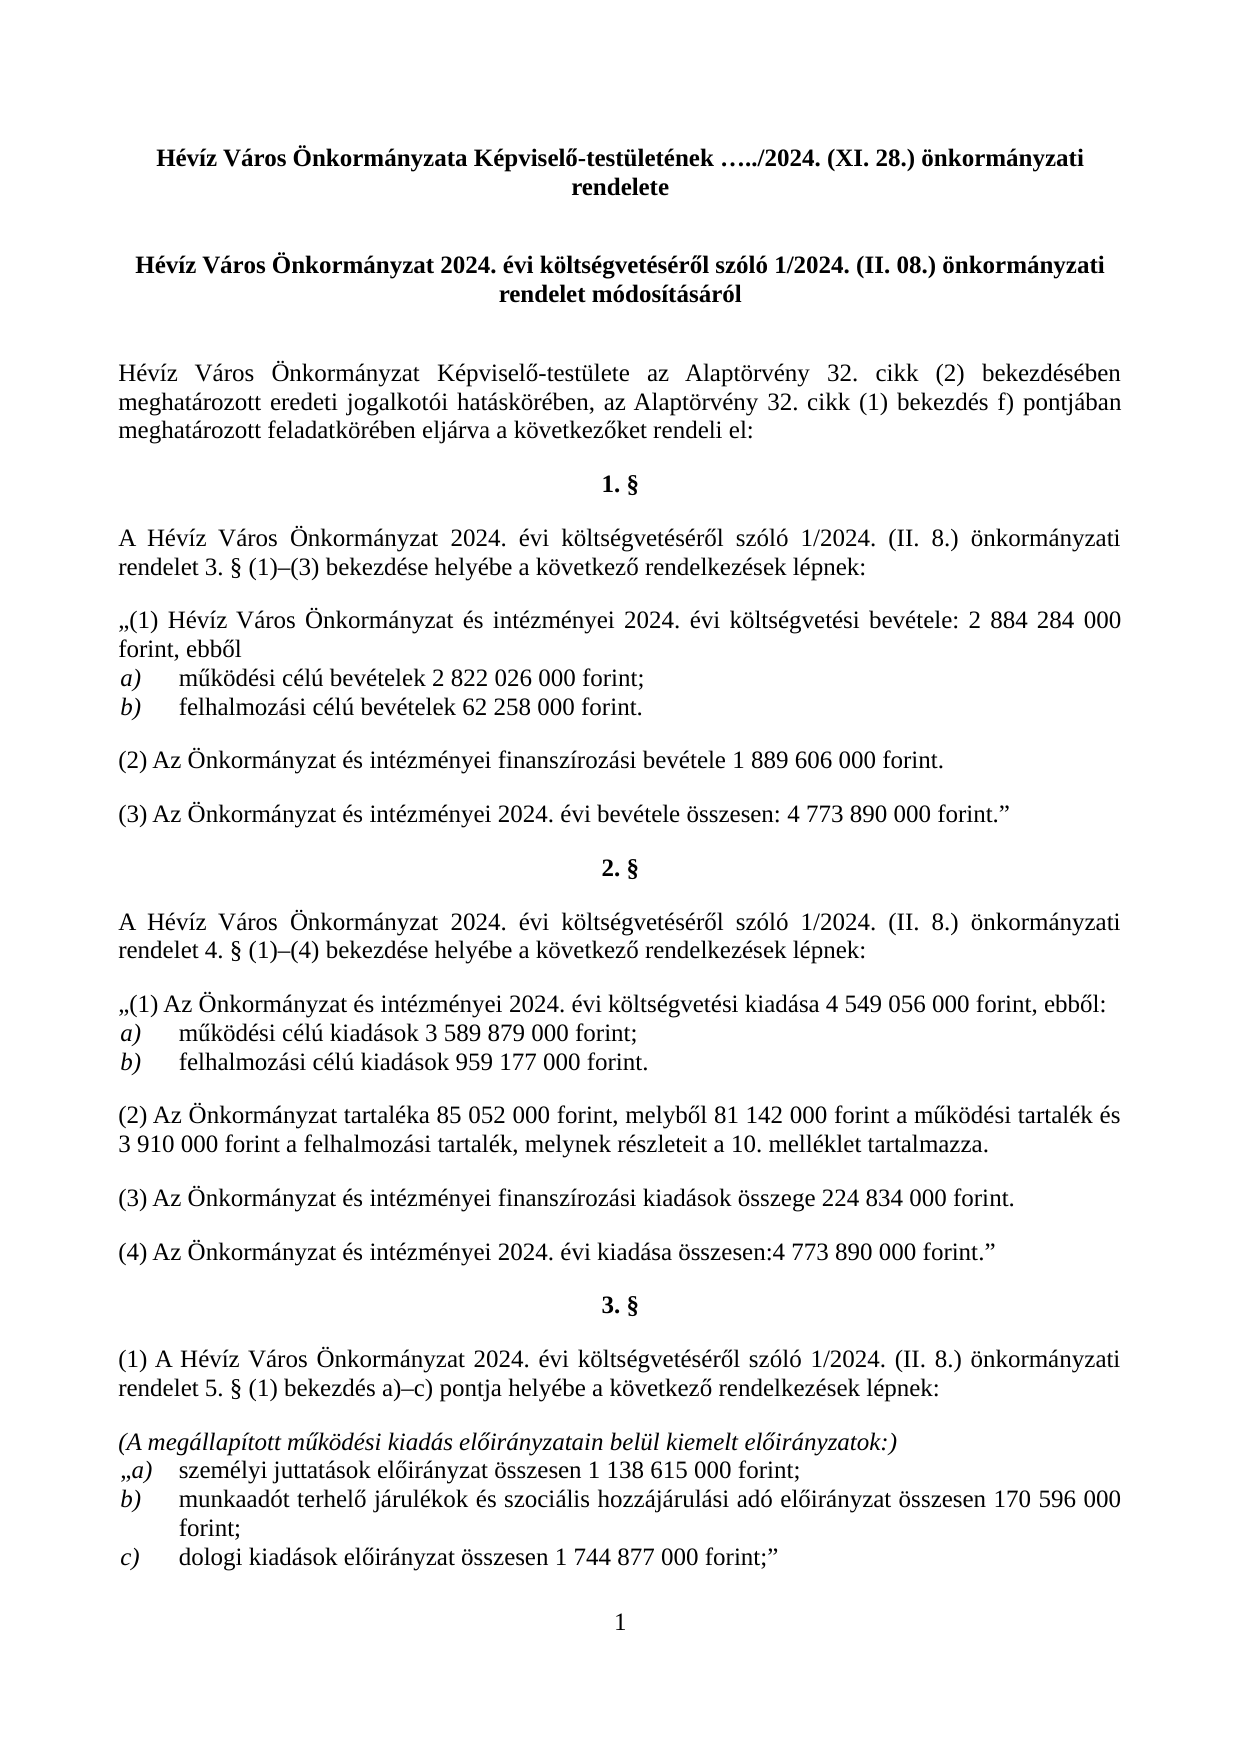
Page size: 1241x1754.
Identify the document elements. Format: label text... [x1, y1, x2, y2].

text (2) Az Önkormányzat tartaléka 85 052 000 forint, melyből 81 142 000 forint a működési tartalék és 3 910 000 forint a felhalmozási tartalék, melynek részleteit a 10. melléklet tartalmazza. [118, 1101, 1122, 1158]
text 3. § [118, 1291, 1122, 1319]
text Hévíz Város Önkormányzat Képviselő-testülete az Alaptörvény 32. cikk (2) bekezdésében meghatározott eredeti jogalkotói hatáskörében, az Alaptörvény 32. cikk (1) bekezdés f) pontjában meghatározott feladatkörében eljárva a következőket rendeli el: [118, 358, 1122, 444]
text b) munkaadót terhelő járulékok és szociális hozzájárulási adó előirányzat összesen 170 596 000 forint; [120, 1484, 1122, 1542]
text (4) Az Önkormányzat és intézményei 2024. évi kiadása összesen:4 773 890 000 forint.” [118, 1237, 1122, 1266]
text c) dologi kiadások előirányzat összesen 1 744 877 000 forint;” [120, 1542, 1122, 1571]
text (2) Az Önkormányzat és intézményei finanszírozási bevétele 1 889 606 000 forint. [118, 746, 1122, 774]
text b) felhalmozási célú bevételek 62 258 000 forint. [120, 692, 1122, 721]
text b) felhalmozási célú kiadások 959 177 000 forint. [120, 1047, 1122, 1076]
text (A megállapított működési kiadás előirányzatain belül kiemelt előirányzatok:) [118, 1427, 1122, 1456]
text a) működési célú bevételek 2 822 026 000 forint; [120, 663, 1122, 692]
text Hévíz Város Önkormányzata Képviselő-testületének …../2024. (XI. 28.) önkormányzati rendelete [118, 143, 1122, 201]
text „a) személyi juttatások előirányzat összesen 1 138 615 000 forint; [120, 1456, 1122, 1484]
text (3) Az Önkormányzat és intézményei 2024. évi bevétele összesen: 4 773 890 000 forint.” [118, 799, 1122, 828]
text „(1) Hévíz Város Önkormányzat és intézményei 2024. évi költségvetési bevétele: 2 884 284 000 forint, ebből [118, 606, 1122, 663]
text A Hévíz Város Önkormányzat 2024. évi költségvetéséről szóló 1/2024. (II. 8.) önkormányzati rendelet 3. § (1)–(3) bekezdése helyébe a következő rendelkezések lépnek: [118, 523, 1122, 581]
text Hévíz Város Önkormányzat 2024. évi költségvetéséről szóló 1/2024. (II. 08.) önkormányzati rendelet módosításáról [118, 251, 1122, 308]
text 2. § [118, 853, 1122, 882]
text (3) Az Önkormányzat és intézményei finanszírozási kiadások összege 224 834 000 forint. [118, 1183, 1122, 1212]
text a) működési célú kiadások 3 589 879 000 forint; [120, 1018, 1122, 1047]
text A Hévíz Város Önkormányzat 2024. évi költségvetéséről szóló 1/2024. (II. 8.) önkormányzati rendelet 4. § (1)–(4) bekezdése helyébe a következő rendelkezések lépnek: [118, 907, 1122, 964]
text 1. § [118, 469, 1122, 498]
text (1) A Hévíz Város Önkormányzat 2024. évi költségvetéséről szóló 1/2024. (II. 8.) önkormányzati rendelet 5. § (1) bekezdés a)–c) pontja helyébe a következő rendelkezések lépnek: [118, 1344, 1122, 1402]
text „(1) Az Önkormányzat és intézményei 2024. évi költségvetési kiadása 4 549 056 000 forint, ebből: [118, 989, 1122, 1018]
